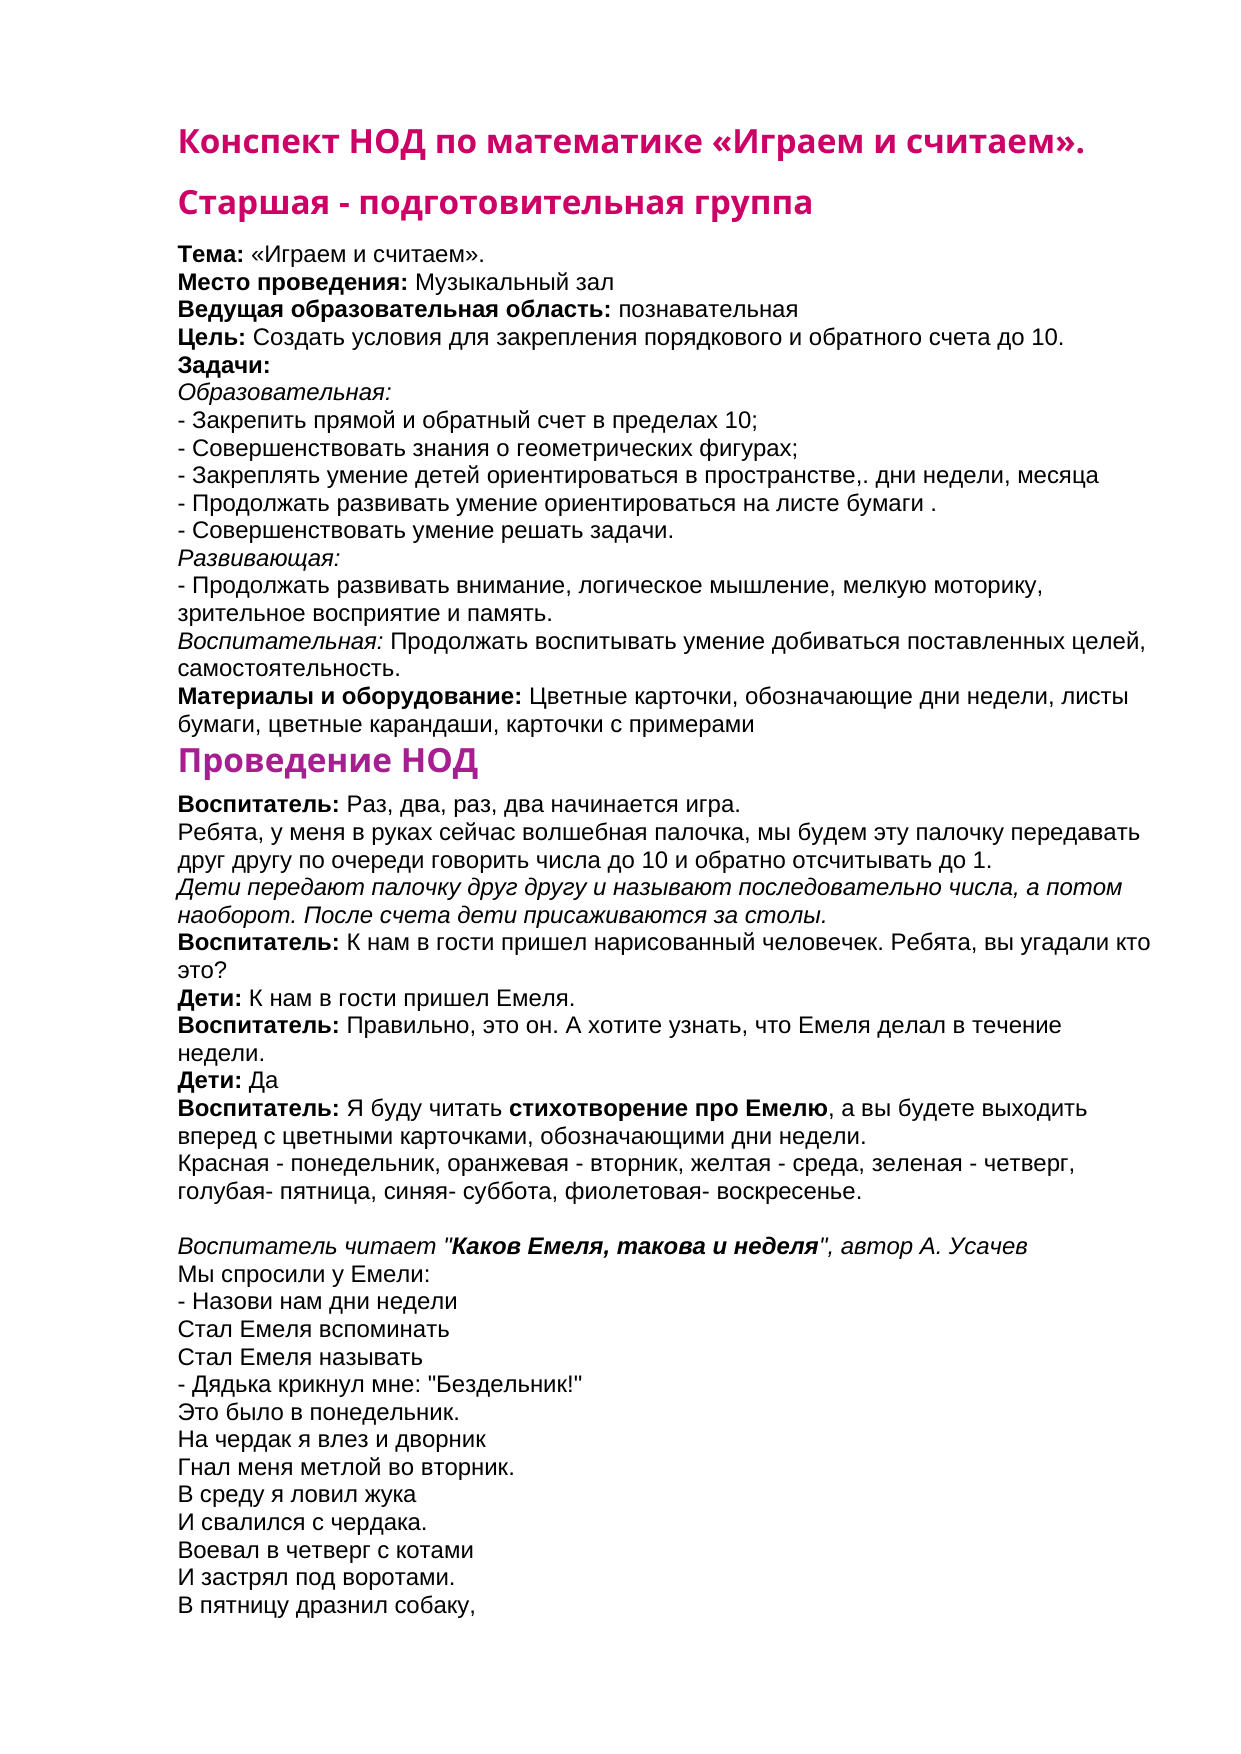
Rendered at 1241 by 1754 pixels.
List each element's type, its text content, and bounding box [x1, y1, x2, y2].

text Конспект НОД по математике «Играем и считаем». [177, 118, 1152, 163]
text Тема: «Играем и считаем». Место проведения: Музыкальный зал Ведущая образовательная область: познавательная Цель: Создать условия для закрепления порядкового и обратного счета до 10. Задачи: Образовательная: - Закрепить прямой и обратный счет в пределах 10; - Совершенствовать знания о геометрических фигурах; - Закреплять умение детей ориентироваться в пространстве,. дни недели, месяца - Продолжать развивать умение ориентироваться на листе бумаги . - Совершенствовать умение решать задачи. Развивающая: - Продолжать развивать внимание, логическое мышление, мелкую моторику, зрительное восприятие и память. Воспитательная: Продолжать воспитывать умение добиваться поставленных целей, самостоятельность. Материалы и оборудование: Цветные карточки, обозначающие дни недели, листы бумаги, цветные карандаши, карточки с примерами [177, 240, 1152, 737]
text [177, 790, 1152, 1618]
text Проведение НОД [177, 737, 1152, 782]
text Старшая - подготовительная группа [177, 179, 1152, 224]
